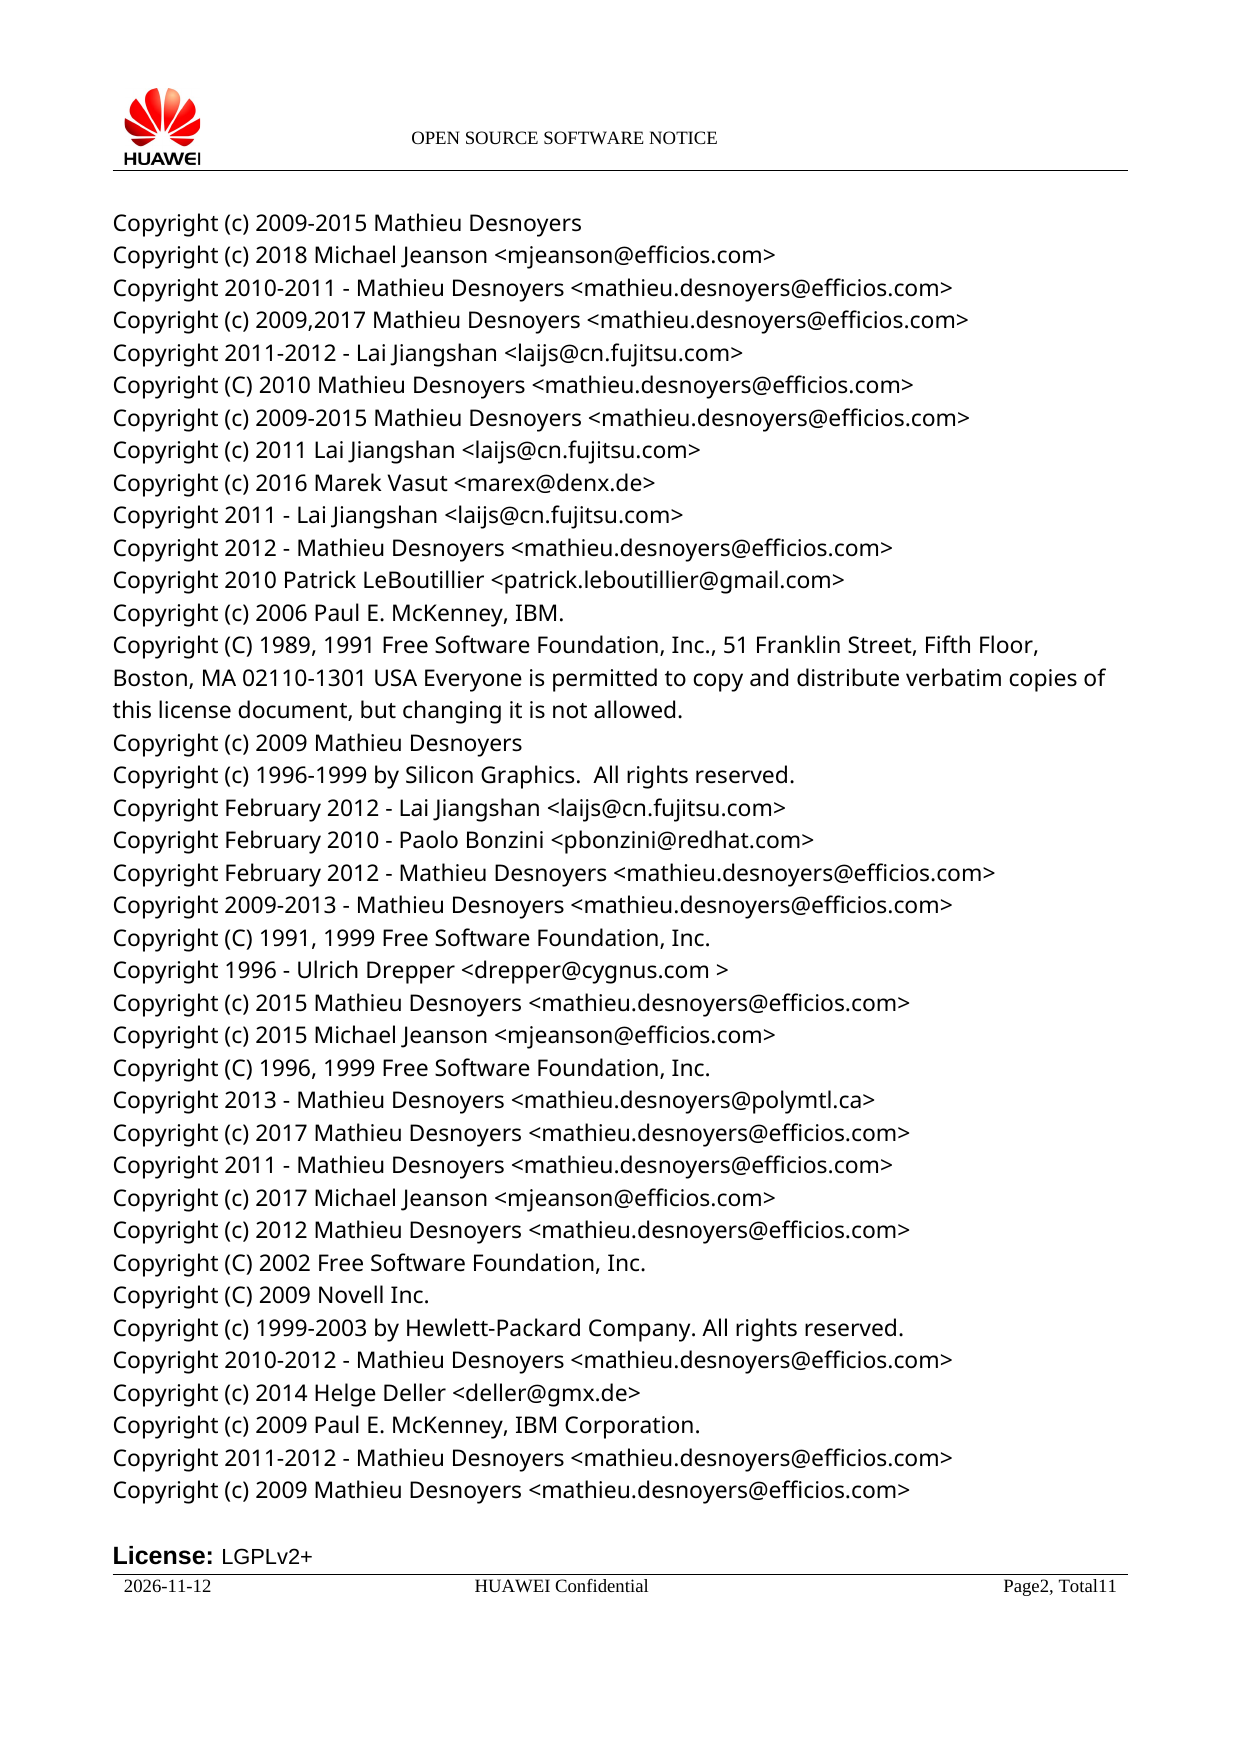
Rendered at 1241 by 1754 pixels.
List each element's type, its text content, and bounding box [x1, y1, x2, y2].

picture [124, 88, 201, 165]
text License: LGPLv2+ [112, 1539, 1128, 1571]
